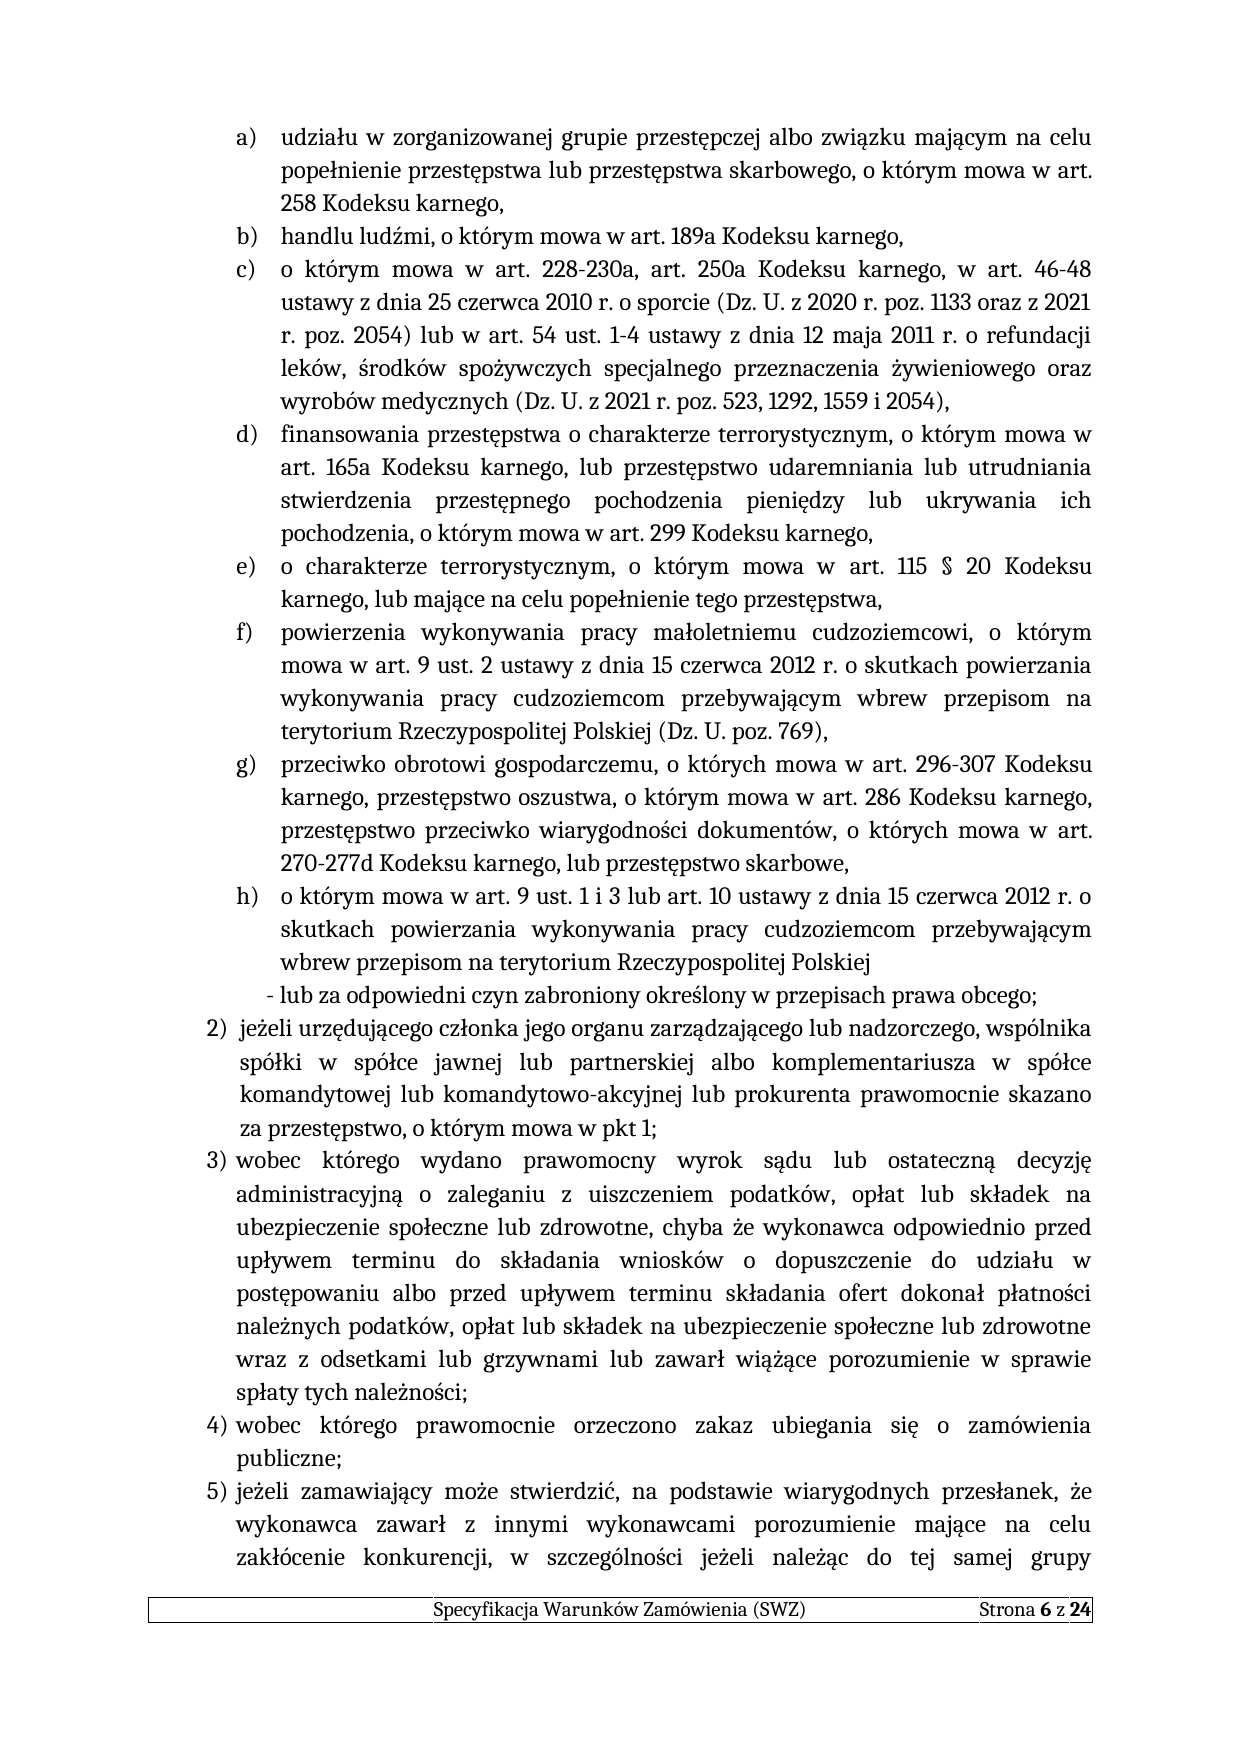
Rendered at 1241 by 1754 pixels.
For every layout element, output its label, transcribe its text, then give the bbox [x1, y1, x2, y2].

text 4) wobec którego prawomocnie orzeczono zakaz ubiegania się o zamówienia publiczne; [207, 1411, 1093, 1472]
text f) powierzenia wykonywania pracy małoletniemu cudzoziemcowi, o którym mowa w art. 9 ust. 2 ustawy z dnia 15 czerwca 2012 r. o skutkach powierzania wykonywania pracy cudzoziemcom przebywającym wbrew przepisom na terytorium Rzeczypospolitej Polskiej (Dz. U. poz. 769), [236, 618, 1093, 746]
text 2) jeżeli urzędującego członka jego organu zarządzającego lub nadzorczego, wspólnika spółki w spółce jawnej lub partnerskiej albo komplementariusza w spółce komandytowej lub komandytowo-akcyjnej lub prokurenta prawomocnie skazano za przestępstwo, o którym mowa w pkt 1; [207, 1014, 1093, 1142]
text - lub za odpowiedni czyn zabroniony określony w przepisach prawa obcego; [266, 981, 1093, 1010]
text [207, 1477, 1093, 1571]
text 3) wobec którego wydano prawomocny wyrok sądu lub ostateczną decyzję administracyjną o zaleganiu z uiszczeniem podatków, opłat lub składek na ubezpieczenie społeczne lub zdrowotne, chyba że wykonawca odpowiednio przed upływem terminu do składania wniosków o dopuszczenie do udziału w postępowaniu albo przed upływem terminu składania ofert dokonał płatności należnych podatków, opłat lub składek na ubezpieczenie społeczne lub zdrowotne wraz z odsetkami lub grzywnami lub zawarł wiążące porozumienie w sprawie spłaty tych należności; [207, 1146, 1093, 1406]
text a) udziału w zorganizowanej grupie przestępczej albo związku mającym na celu popełnienie przestępstwa lub przestępstwa skarbowego, o którym mowa w art. 258 Kodeksu karnego, [236, 123, 1093, 218]
text h) o którym mowa w art. 9 ust. 1 i 3 lub art. 10 ustawy z dnia 15 czerwca 2012 r. o skutkach powierzania wykonywania pracy cudzoziemcom przebywającym wbrew przepisom na terytorium Rzeczypospolitej Polskiej [236, 882, 1093, 977]
text c) o którym mowa w art. 228-230a, art. 250a Kodeksu karnego, w art. 46-48 ustawy z dnia 25 czerwca 2010 r. o sporcie (Dz. U. z 2020 r. poz. 1133 oraz z 2021 r. poz. 2054) lub w art. 54 ust. 1-4 ustawy z dnia 12 maja 2011 r. o refundacji leków, środków spożywczych specjalnego przeznaczenia żywieniowego oraz wyrobów medycznych (Dz. U. z 2021 r. poz. 523, 1292, 1559 i 2054), [236, 255, 1093, 416]
text g) przeciwko obrotowi gospodarczemu, o których mowa w art. 296-307 Kodeksu karnego, przestępstwo oszustwa, o którym mowa w art. 286 Kodeksu karnego, przestępstwo przeciwko wiarygodności dokumentów, o których mowa w art. 270-277d Kodeksu karnego, lub przestępstwo skarbowe, [236, 750, 1093, 878]
text b) handlu ludźmi, o którym mowa w art. 189a Kodeksu karnego, [236, 222, 1093, 251]
text e) o charakterze terrorystycznym, o którym mowa w art. 115 § 20 Kodeksu karnego, lub mające na celu popełnienie tego przestępstwa, [236, 552, 1093, 614]
text d) finansowania przestępstwa o charakterze terrorystycznym, o którym mowa w art. 165a Kodeksu karnego, lub przestępstwo udaremniania lub utrudniania stwierdzenia przestępnego pochodzenia pieniędzy lub ukrywania ich pochodzenia, o którym mowa w art. 299 Kodeksu karnego, [236, 420, 1093, 548]
